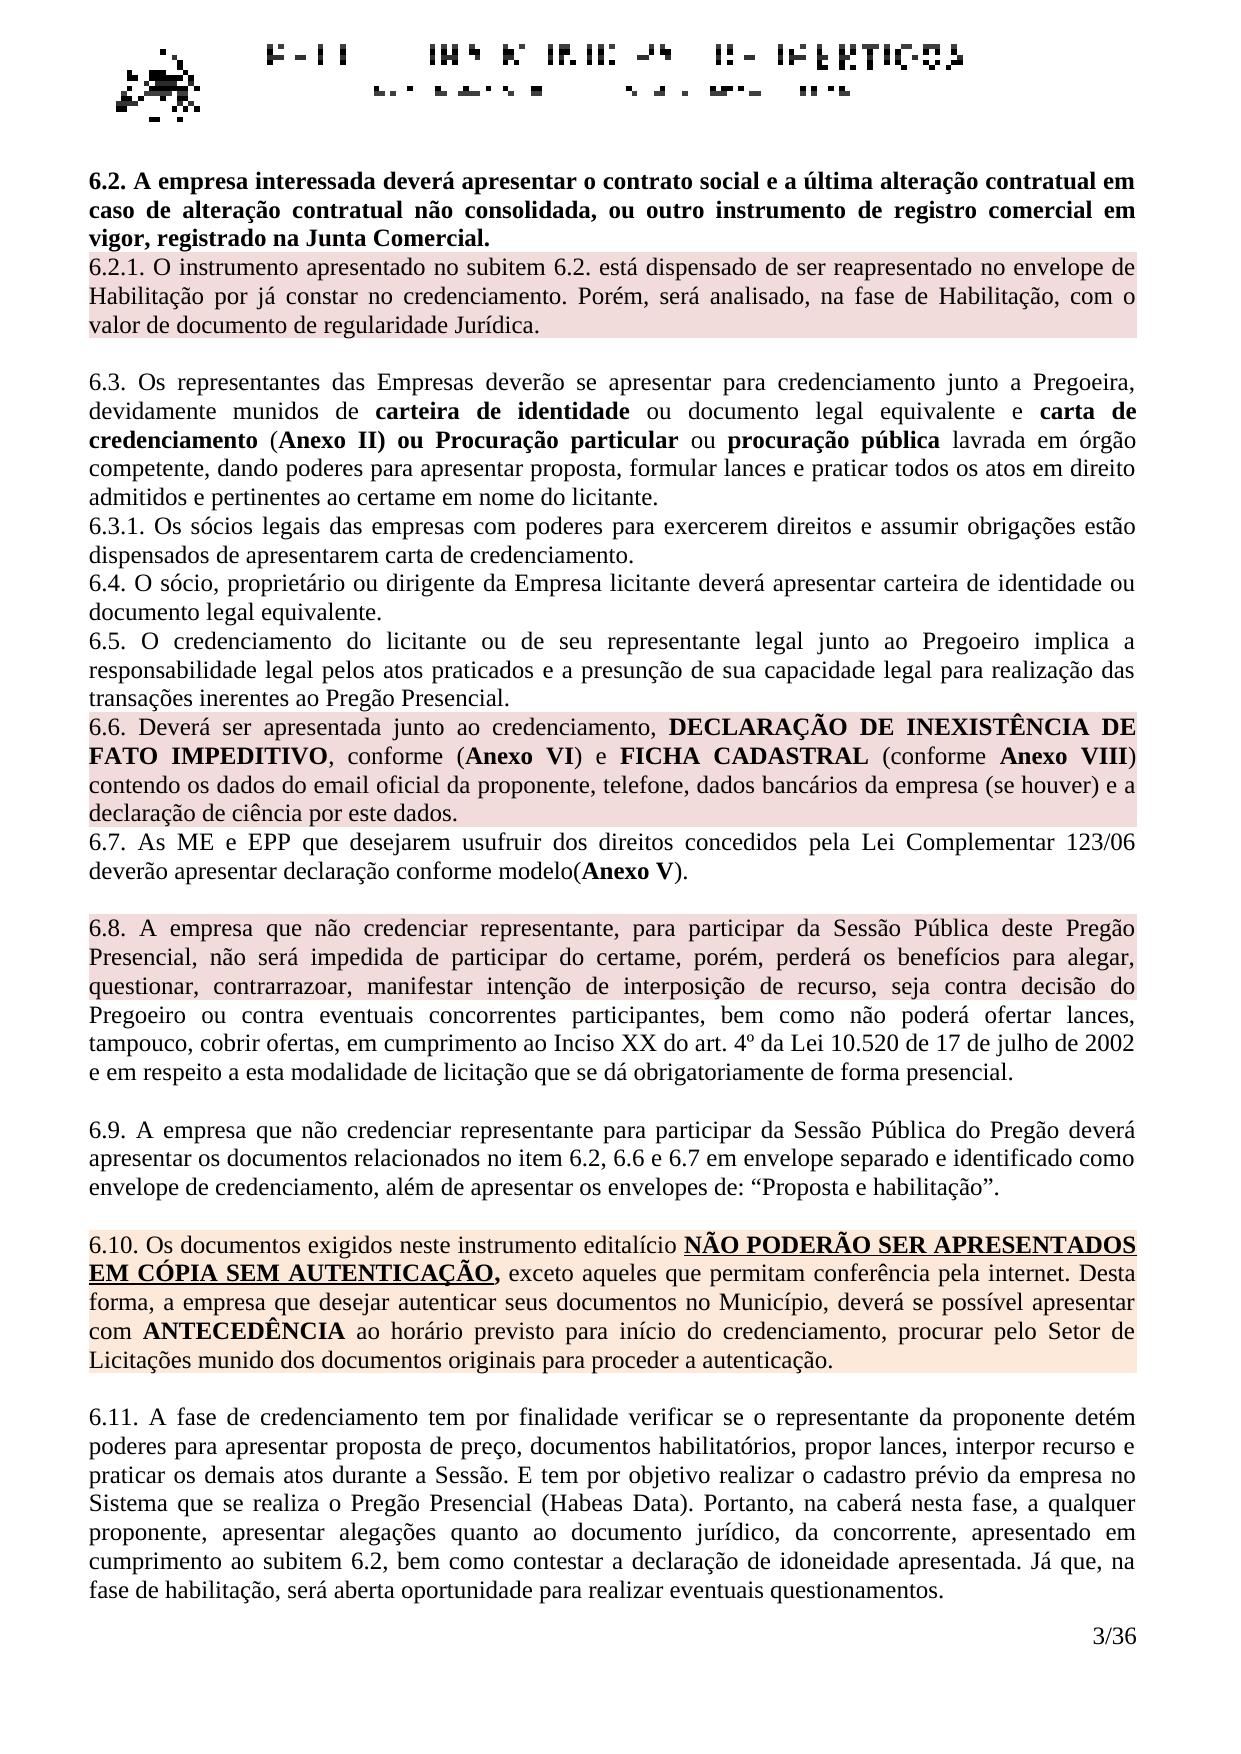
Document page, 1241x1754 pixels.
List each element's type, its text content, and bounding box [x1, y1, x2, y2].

text 6.8. A empresa que não credenciar representante, para participar da Sessão Pública deste Pregão Presencial, não será impedida de participar do certame, porém, perderá os benefícios para alegar, questionar, contrarrazoar, manifestar intenção de interposição de recurso, seja contra decisão do Pregoeiro ou contra eventuais concorrentes participantes, bem como não poderá ofertar lances, tampouco, cobrir ofertas, em cumprimento ao Inciso XX do art. 4º da Lei 10.520 de 17 de julho de 2002 e em respeito a esta modalidade de licitação que se dá obrigatoriamente de forma presencial. [89, 1000, 1137, 1086]
text 6.3.1. Os sócios legais das empresas com poderes para exercerem direitos e assumir obrigações estão dispensados de apresentarem carta de credenciamento. [89, 511, 1137, 568]
text 6.5. O credenciamento do licitante ou de seu representante legal junto ao Pregoeiro implica a responsabilidade legal pelos atos praticados e a presunção de sua capacidade legal para realização das transações inerentes ao Pregão Presencial. [89, 626, 1137, 712]
text 6.2.1. O instrumento apresentado no subitem 6.2. está dispensado de ser reapresentado no envelope de Habilitação por já constar no credenciamento. Porém, será analisado, na fase de Habilitação, com o valor de documento de regularidade Jurídica. [89, 252, 1137, 338]
text 6.9. A empresa que não credenciar representante para participar da Sessão Pública do Pregão deverá apresentar os documentos relacionados no item 6.2, 6.6 e 6.7 em envelope separado e identificado como envelope de credenciamento, além de apresentar os envelopes de: “Proposta e habilitação”. [89, 1115, 1137, 1201]
text 6.2. A empresa interessada deverá apresentar o contrato social e a última alteração contratual em caso de alteração contratual não consolidada, ou outro instrumento de registro comercial em vigor, registrado na Junta Comercial. [89, 166, 1137, 252]
text 6.10. Os documentos exigidos neste instrumento editalício NÃO PODERÃO SER APRESENTADOS EM CÓPIA SEM AUTENTICAÇÃO, exceto aqueles que permitam conferência pela internet. Desta forma, a empresa que desejar autenticar seus documentos no Município, deverá se possível apresentar com ANTECEDÊNCIA ao horário previsto para início do credenciamento, procurar pelo Setor de Licitações munido dos documentos originais para proceder a autenticação. [89, 1230, 1137, 1373]
text 6.4. O sócio, proprietário ou dirigente da Empresa licitante deverá apresentar carteira de identidade ou documento legal equivalente. [89, 568, 1137, 626]
text 6.11. A fase de credenciamento tem por finalidade verificar se o representante da proponente detém poderes para apresentar proposta de preço, documentos habilitatórios, propor lances, interpor recurso e praticar os demais atos durante a Sessão. E tem por objetivo realizar o cadastro prévio da empresa no Sistema que se realiza o Pregão Presencial (Habeas Data). Portanto, na caberá nesta fase, a qualquer proponente, apresentar alegações quanto ao documento jurídico, da concorrente, apresentado em cumprimento ao subitem 6.2, bem como contestar a declaração de idoneidade apresentada. Já que, na fase de habilitação, será aberta oportunidade para realizar eventuais questionamentos. [89, 1402, 1137, 1603]
text 6.3. Os representantes das Empresas deverão se apresentar para credenciamento junto a Pregoeira, devidamente munidos de carteira de identidade ou documento legal equivalente e carta de credenciamento (Anexo II) ou Procuração particular ou procuração pública lavrada em órgão competente, dando poderes para apresentar proposta, formular lances e praticar todos os atos em direito admitidos e pertinentes ao certame em nome do licitante. [89, 367, 1137, 511]
text 6.6. Deverá ser apresentada junto ao credenciamento, DECLARAÇÃO DE INEXISTÊNCIA DE FATO IMPEDITIVO, conforme (Anexo VI) e FICHA CADASTRAL (conforme Anexo VIII) contendo os dados do email oficial da proponente, telefone, dados bancários da empresa (se houver) e a declaração de ciência por este dados. [89, 712, 1137, 827]
text 6.7. As ME e EPP que desejarem usufruir dos direitos concedidos pela Lei Complementar 123/06 deverão apresentar declaração conforme modelo(Anexo V). [89, 827, 1137, 885]
